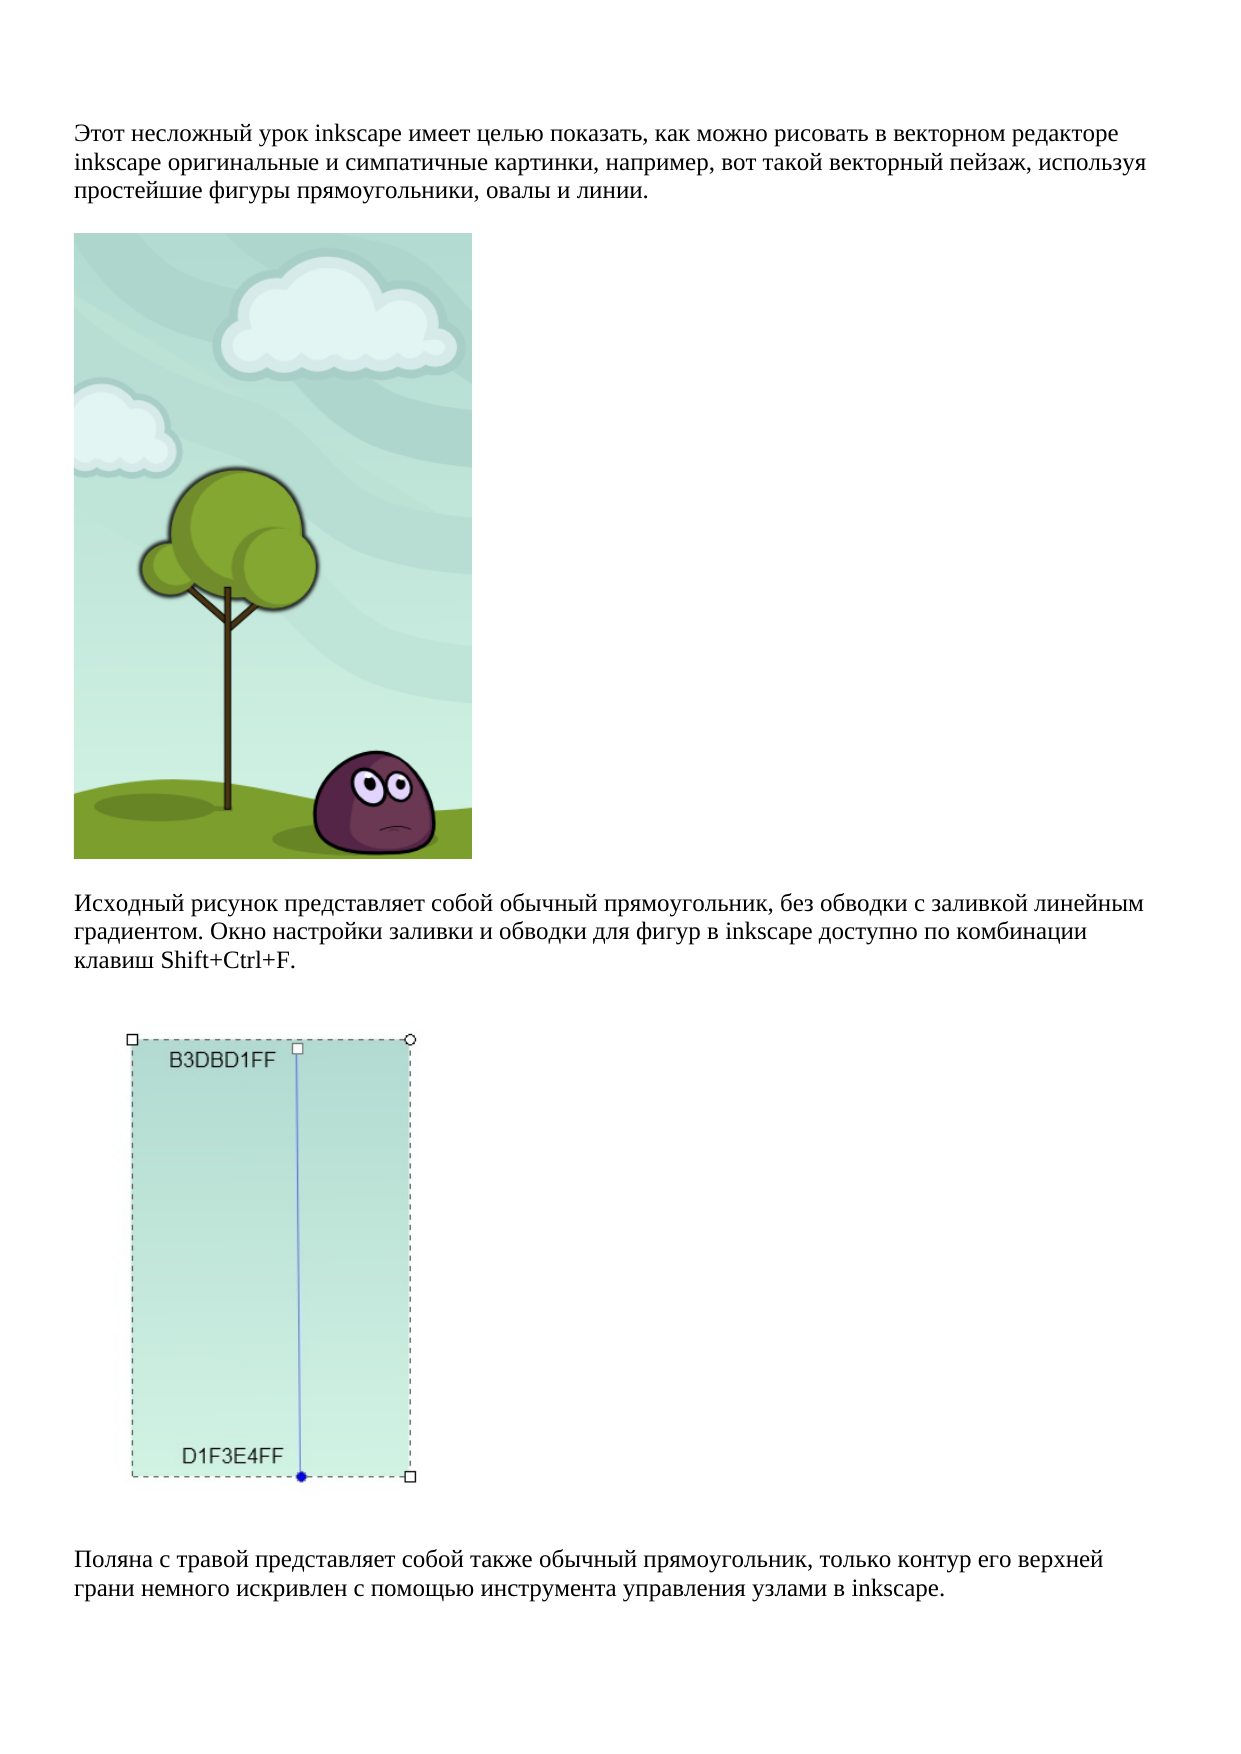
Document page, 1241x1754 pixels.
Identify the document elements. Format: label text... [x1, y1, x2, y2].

picture [73, 233, 472, 859]
text Поляна с травой представляет собой также обычный прямоугольник, только контур его верхней грани немного искривлен с помощью инструмента управления узлами в inkscape. [74, 1544, 1152, 1602]
text Исходный рисунок представляет собой обычный прямоугольник, без обводки с заливкой линейным градиентом. Окно настройки заливки и обводки для фигур в inkscape доступно по комбинации клавиш Shift+Ctrl+F. [74, 888, 1152, 974]
picture [73, 1003, 461, 1516]
text Этот несложный урок inkscape имеет целью показать, как можно рисовать в векторном редакторе inkscape оригинальные и симпатичные картинки, например, вот такой векторный пейзаж, используя простейшие фигуры прямоугольники, овалы и линии. [74, 118, 1152, 204]
